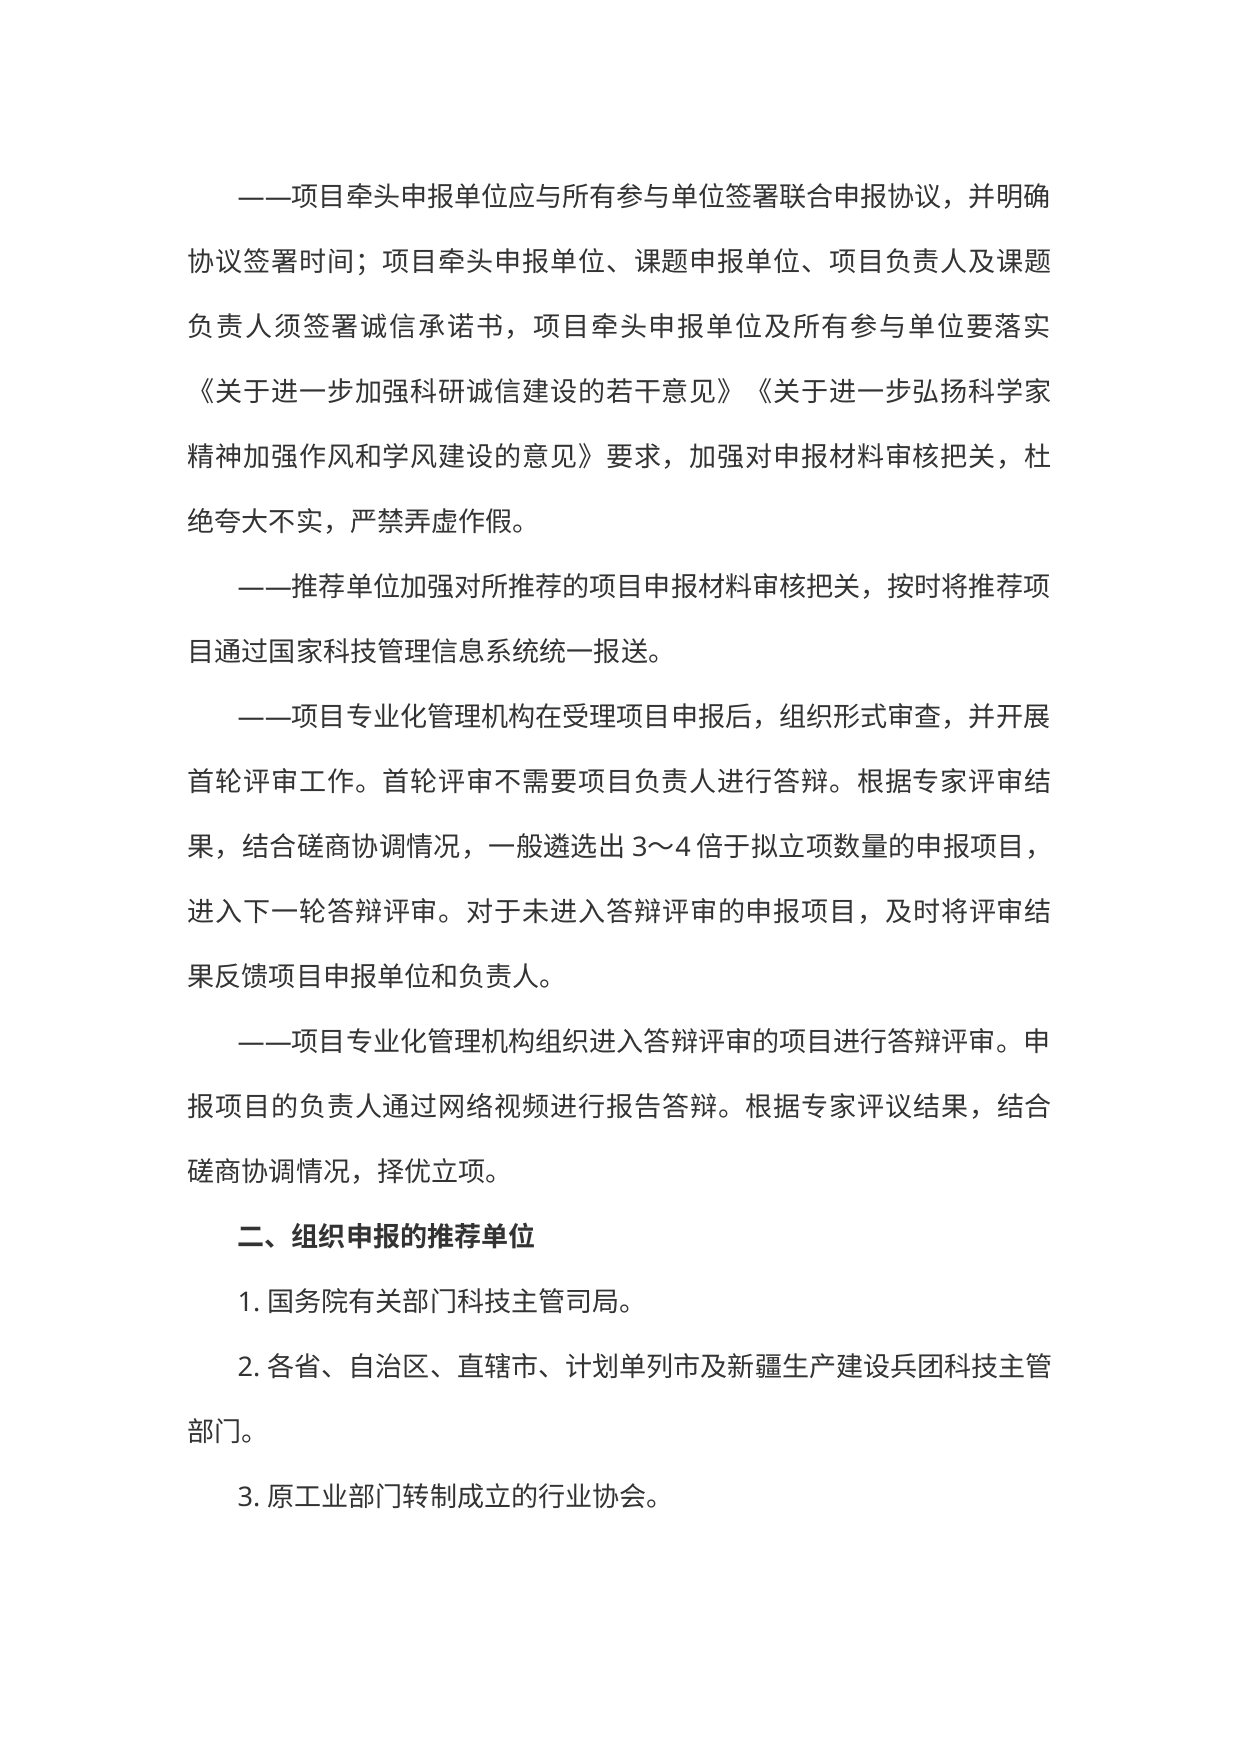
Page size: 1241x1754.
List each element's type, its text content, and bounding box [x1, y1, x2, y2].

text 3. 原工业部门转制成立的行业协会。 [187, 1462, 1053, 1527]
text 1. 国务院有关部门科技主管司局。 [187, 1267, 1053, 1332]
text ——项目专业化管理机构组织进入答辩评审的项目进行答辩评审。申报项目的负责人通过网络视频进行报告答辩。根据专家评议结果，结合磋商协调情况，择优立项。 [187, 1007, 1053, 1202]
text 二、组织申报的推荐单位 [187, 1202, 1053, 1267]
text ——推荐单位加强对所推荐的项目申报材料审核把关，按时将推荐项目通过国家科技管理信息系统统一报送。 [187, 552, 1053, 682]
text ——项目牵头申报单位应与所有参与单位签署联合申报协议，并明确协议签署时间；项目牵头申报单位、课题申报单位、项目负责人及课题负责人须签署诚信承诺书，项目牵头申报单位及所有参与单位要落实《关于进一步加强科研诚信建设的若干意见》《关于进一步弘扬科学家精神加强作风和学风建设的意见》要求，加强对申报材料审核把关，杜绝夸大不实，严禁弄虚作假。 [187, 162, 1053, 552]
text 2. 各省、自治区、直辖市、计划单列市及新疆生产建设兵团科技主管部门。 [187, 1332, 1053, 1462]
text ——项目专业化管理机构在受理项目申报后，组织形式审查，并开展首轮评审工作。首轮评审不需要项目负责人进行答辩。根据专家评审结果，结合磋商协调情况，一般遴选出3～4倍于拟立项数量的申报项目，进入下一轮答辩评审。对于未进入答辩评审的申报项目，及时将评审结果反馈项目申报单位和负责人。 [187, 682, 1053, 1007]
